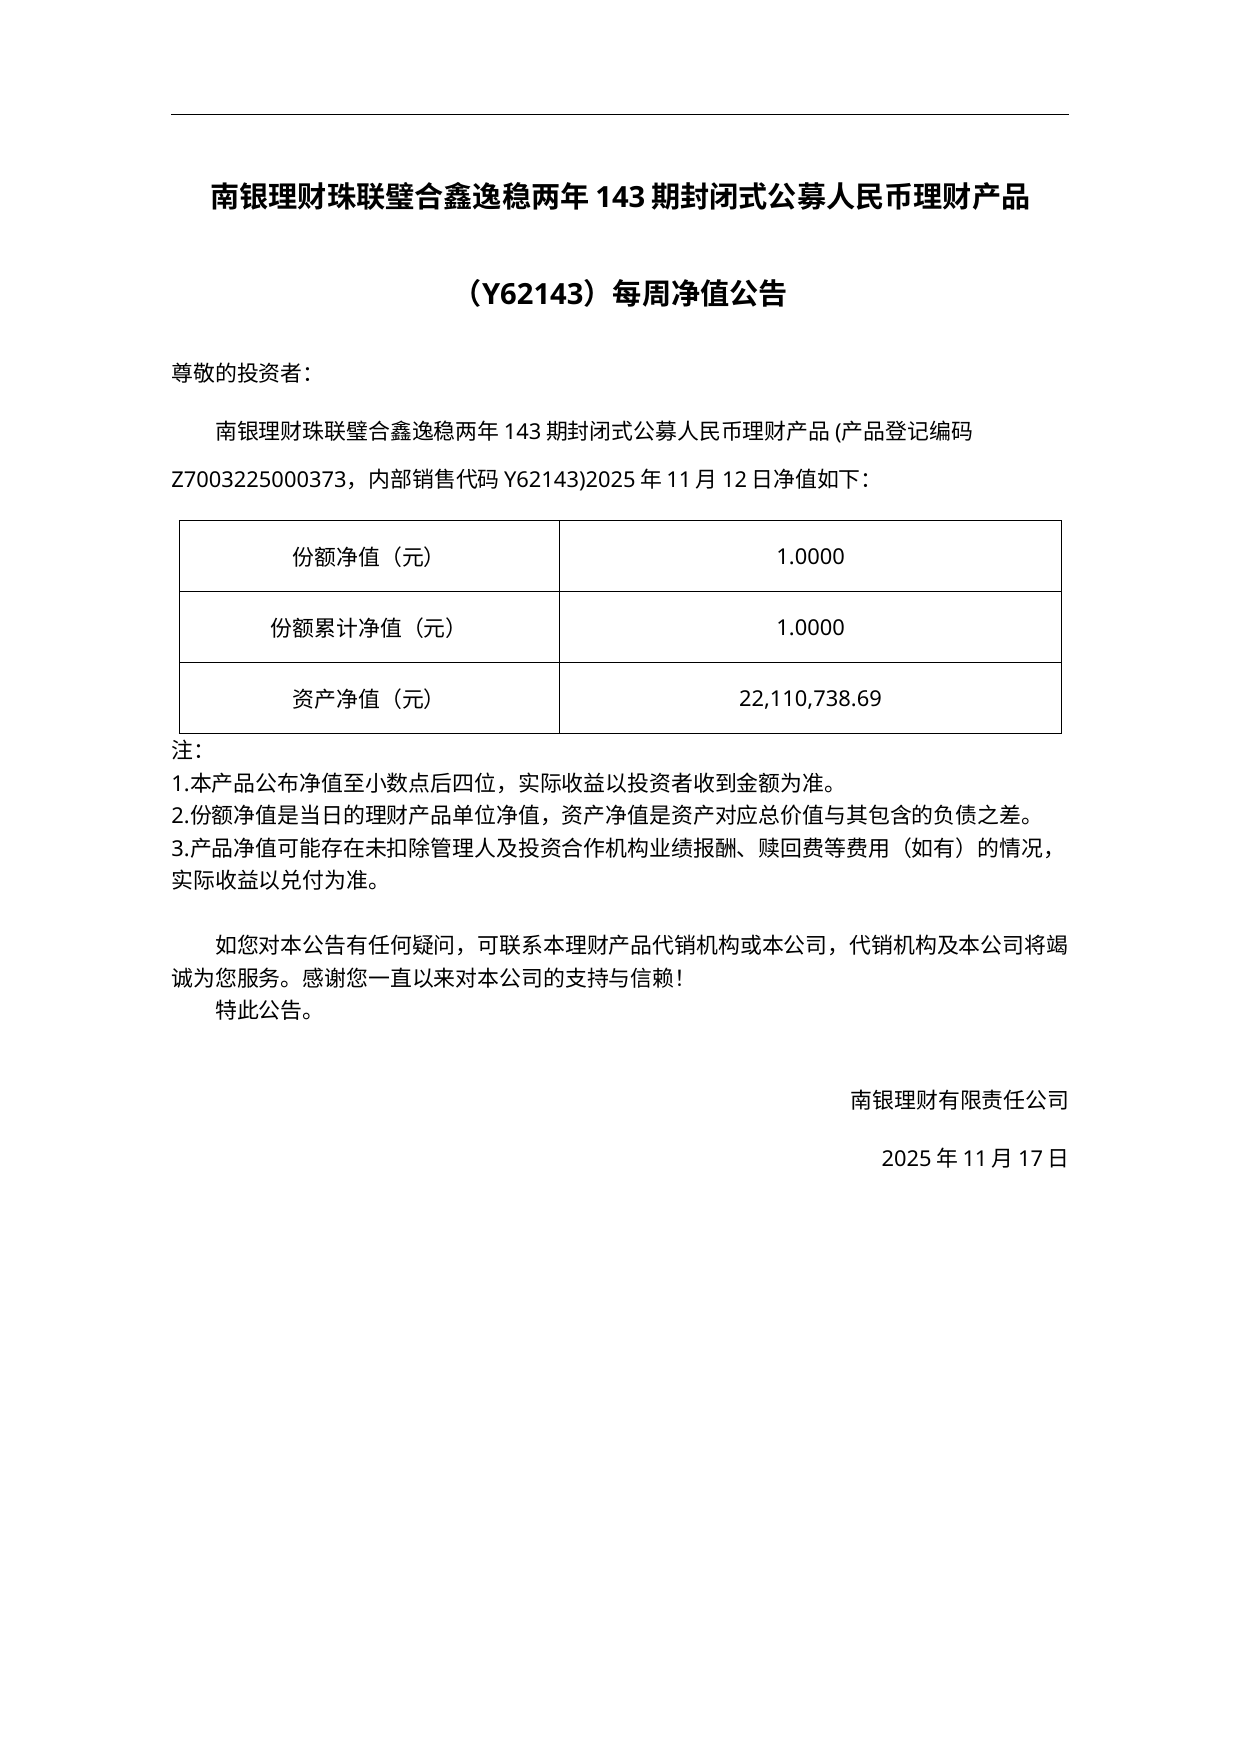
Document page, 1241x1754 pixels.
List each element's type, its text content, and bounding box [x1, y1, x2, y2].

table_cell 份额累计净值（元） [180, 592, 559, 662]
text 如您对本公告有任何疑问，可联系本理财产品代销机构或本公司，代销机构及本公司将竭诚为您服务。感谢您一直以来对本公司的支持与信赖！ [171, 928, 1069, 993]
text 2025年11月17日 [171, 1140, 1069, 1173]
text 2.份额净值是当日的理财产品单位净值，资产净值是资产对应总价值与其包含的负债之差。 [171, 798, 1069, 830]
text 南银理财有限责任公司 [171, 1082, 1069, 1115]
table_header 份额净值（元） [180, 521, 559, 591]
text 特此公告。 [171, 993, 1069, 1025]
text 南银理财珠联璧合鑫逸稳两年143期封闭式公募人民币理财产品（Y62143）每周净值公告 [171, 162, 1069, 324]
table_cell 1.0000 [560, 592, 1061, 662]
text 南银理财珠联璧合鑫逸稳两年143期封闭式公募人民币理财产品 (产品登记编码Z7003225000373，内部销售代码Y62143)2025年11月12日净值如下： [171, 413, 1069, 494]
table_cell 22,110,738.69 [560, 663, 1061, 733]
table_cell 资产净值（元） [180, 663, 559, 733]
text 1.本产品公布净值至小数点后四位，实际收益以投资者收到金额为准。 [171, 765, 1069, 798]
text 注： [171, 733, 1069, 765]
text 尊敬的投资者： [171, 355, 1069, 388]
text 3.产品净值可能存在未扣除管理人及投资合作机构业绩报酬、赎回费等费用（如有）的情况，实际收益以兑付为准。 [171, 830, 1069, 895]
table_header 1.0000 [560, 521, 1061, 591]
